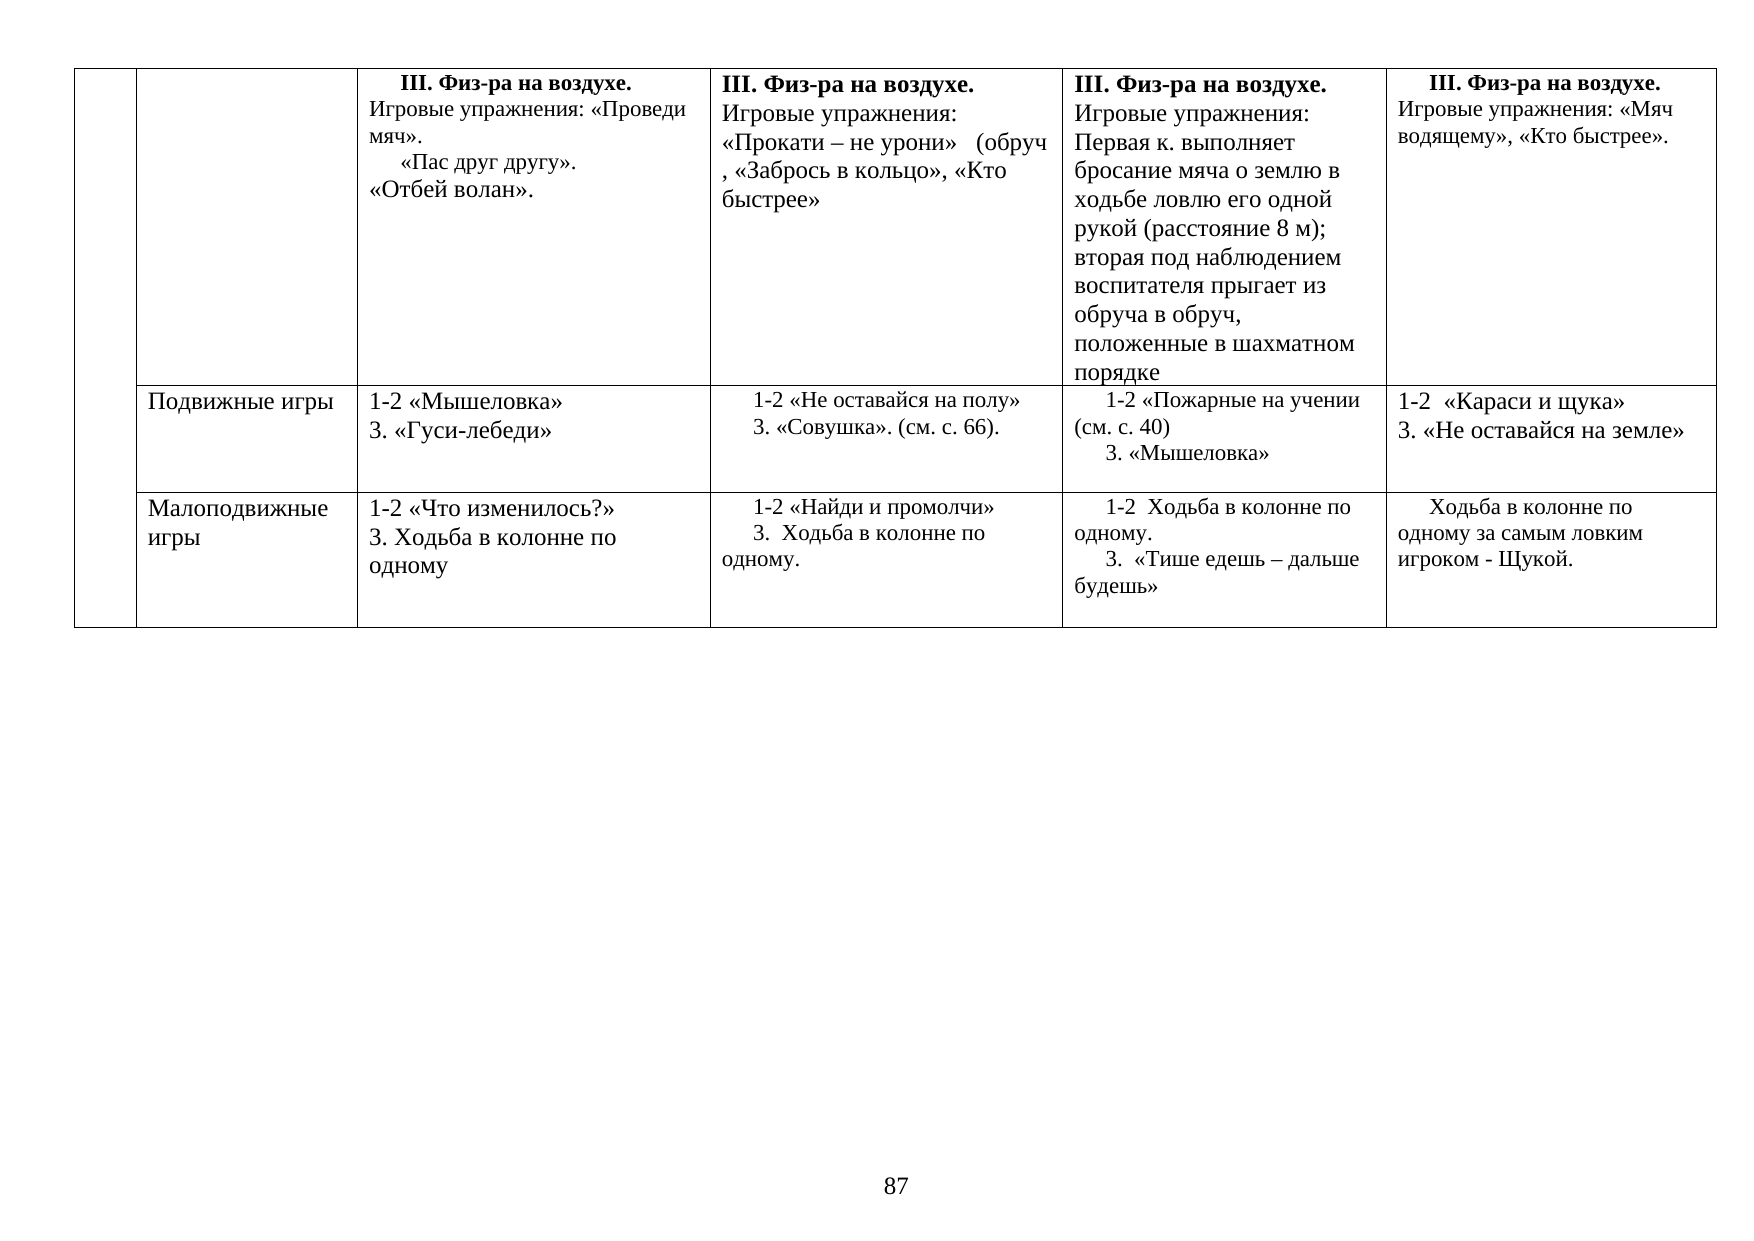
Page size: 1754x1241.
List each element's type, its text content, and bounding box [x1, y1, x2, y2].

table_cell 1-2 «Мышеловка» 3. «Гуси-лебеди» [358, 386, 710, 492]
table_cell III. Физ-ра на воздухе. Игровые упражнения: «Проведи мяч». «Пас друг другу». «Отбей волан». [358, 69, 710, 385]
table_cell Ходьба в колонне по одному за самым ловким игроком - Щукой. [1387, 493, 1716, 627]
table_cell Малоподвижные игры [137, 493, 357, 627]
table_cell Подвижные игры [137, 386, 357, 492]
table_cell III. Физ-ра на воздухе. Игровые упражнения: Первая к. выполняет бросание мяча о землю в ходьбе ловлю его одной рукой (расстояние 8 м); вторая под наблюдением воспитателя прыгает из обруча в обруч, положенные в шахматном порядке [1063, 69, 1386, 385]
table_cell 1-2 Ходьба в колонне по одному. 3. «Тише едешь – дальше будешь» [1063, 493, 1386, 627]
table_cell 1-2 «Найди и промолчи» 3. Ходьба в колонне по одному. [711, 493, 1062, 627]
table_cell 1-2 «Караси и щука» 3. «Не оставайся на земле» [1387, 386, 1716, 492]
table_cell 1-2 «Что изменилось?» 3. Ходьба в колонне по одному [358, 493, 710, 627]
table_cell 1-2 «Пожарные на учении (см. с. 40) 3. «Мышеловка» [1063, 386, 1386, 492]
table_cell III. Физ-ра на воздухе. Игровые упражнения: «Мяч водящему», «Кто быстрее». [1387, 69, 1716, 385]
table_cell 1-2 «Не оставайся на полу» 3. «Совушка». (см. с. 66). [711, 386, 1062, 492]
table_cell III. Физ-ра на воздухе. Игровые упражнения: «Прокати – не урони» (обруч , «Забрось в кольцо», «Кто быстрее» [711, 69, 1062, 385]
